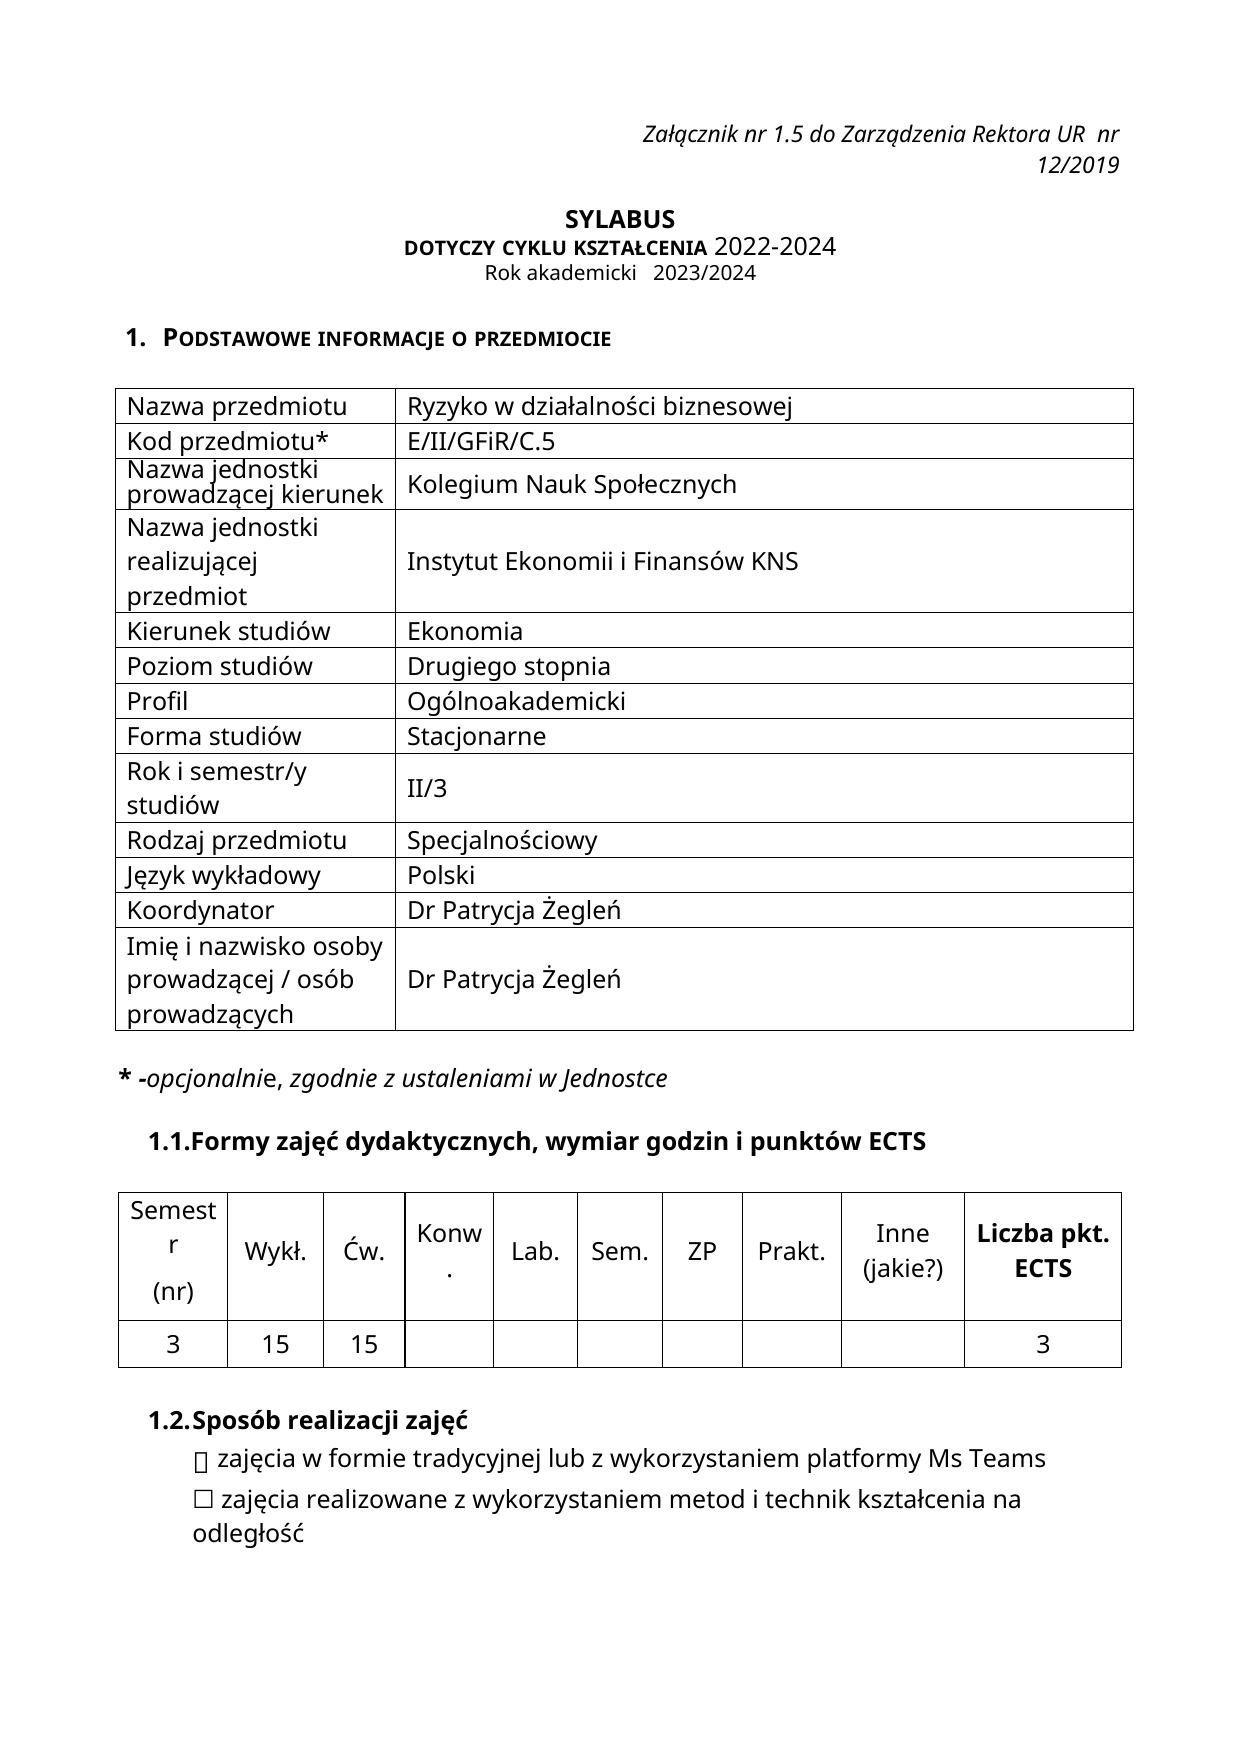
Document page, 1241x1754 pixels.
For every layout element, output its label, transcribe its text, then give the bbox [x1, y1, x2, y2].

table_header Sem. [578, 1193, 662, 1320]
table_cell Kolegium Nauk Społecznych [396, 459, 1133, 509]
table_cell Rodzaj przedmiotu [116, 823, 395, 857]
table_cell Ekonomia [396, 613, 1133, 647]
table_header Inne (jakie?) [842, 1193, 964, 1320]
table_header Nazwa przedmiotu [116, 389, 395, 423]
table_cell Kod przedmiotu* [116, 424, 395, 458]
table_cell Instytut Ekonomii i Finansów KNS [396, 510, 1133, 612]
text * -opcjonalnie, zgodnie z ustaleniami w Jednostce [118, 1061, 1122, 1094]
table_header Liczba pkt. ECTS [965, 1193, 1121, 1320]
table_header Semestr (nr) [119, 1193, 227, 1320]
table_cell [494, 1321, 577, 1367]
table_header Wykł. [228, 1193, 323, 1320]
table_cell Forma studiów [116, 719, 395, 753]
table_cell [663, 1321, 742, 1367]
text Rok akademicki 2023/2024 [118, 261, 1122, 286]
text SYLABUS [118, 201, 1122, 236]
table_cell Stacjonarne [396, 719, 1133, 753]
table_cell Kierunek studiów [116, 613, 395, 647]
table_cell [578, 1321, 662, 1367]
table_cell [406, 1321, 493, 1367]
table_cell 15 [228, 1321, 323, 1367]
table_header ZP [663, 1193, 742, 1320]
table_header Prakt. [743, 1193, 841, 1320]
table_cell 15 [324, 1321, 404, 1367]
text Załącznik nr 1.5 do Zarządzenia Rektora UR nr 12/2019 [118, 118, 1122, 181]
text ☐ zajęcia realizowane z wykorzystaniem metod i technik kształcenia na odległość [192, 1482, 1122, 1550]
table_cell [743, 1321, 841, 1367]
table_cell Nazwa jednostki prowadzącej kierunek [116, 459, 395, 509]
table_cell E/II/GFiR/C.5 [396, 424, 1133, 458]
table_header Ćw. [324, 1193, 404, 1320]
table_cell Nazwa jednostki realizującej przedmiot [116, 510, 395, 612]
table_cell II/3 [396, 754, 1133, 822]
table_cell Specjalnościowy [396, 823, 1133, 857]
table_header Lab. [494, 1193, 577, 1320]
table_cell [842, 1321, 964, 1367]
table_cell Dr Patrycja Żegleń [396, 893, 1133, 927]
table_cell 3 [965, 1321, 1121, 1367]
text 1.2. Sposób realizacji zajęć [148, 1402, 1122, 1436]
table_cell Profil [116, 684, 395, 717]
table_cell Imię i nazwisko osoby prowadzącej / osób prowadzących [116, 928, 395, 1030]
table_cell Drugiego stopnia [396, 648, 1133, 682]
table_header Ryzyko w działalności biznesowej [396, 389, 1133, 423]
table_cell Rok i semestr/y studiów [116, 754, 395, 822]
text  zajęcia w formie tradycyjnej lub z wykorzystaniem platformy Ms Teams [192, 1436, 1122, 1482]
table_cell Język wykładowy [116, 858, 395, 892]
table_cell Polski [396, 858, 1133, 892]
text dotyczy cyklu kształcenia 2022-2024 [118, 236, 1122, 261]
text 1.1.Formy zajęć dydaktycznych, wymiar godzin i punktów ECTS [148, 1124, 1122, 1158]
table_cell Koordynator [116, 893, 395, 927]
table_header Konw. [406, 1193, 493, 1320]
table_cell Poziom studiów [116, 648, 395, 682]
table_cell Ogólnoakademicki [396, 684, 1133, 717]
table_cell 3 [119, 1321, 227, 1367]
table_cell Dr Patrycja Żegleń [396, 928, 1133, 1030]
list Podstawowe informacje o przedmiocie [125, 319, 1122, 354]
